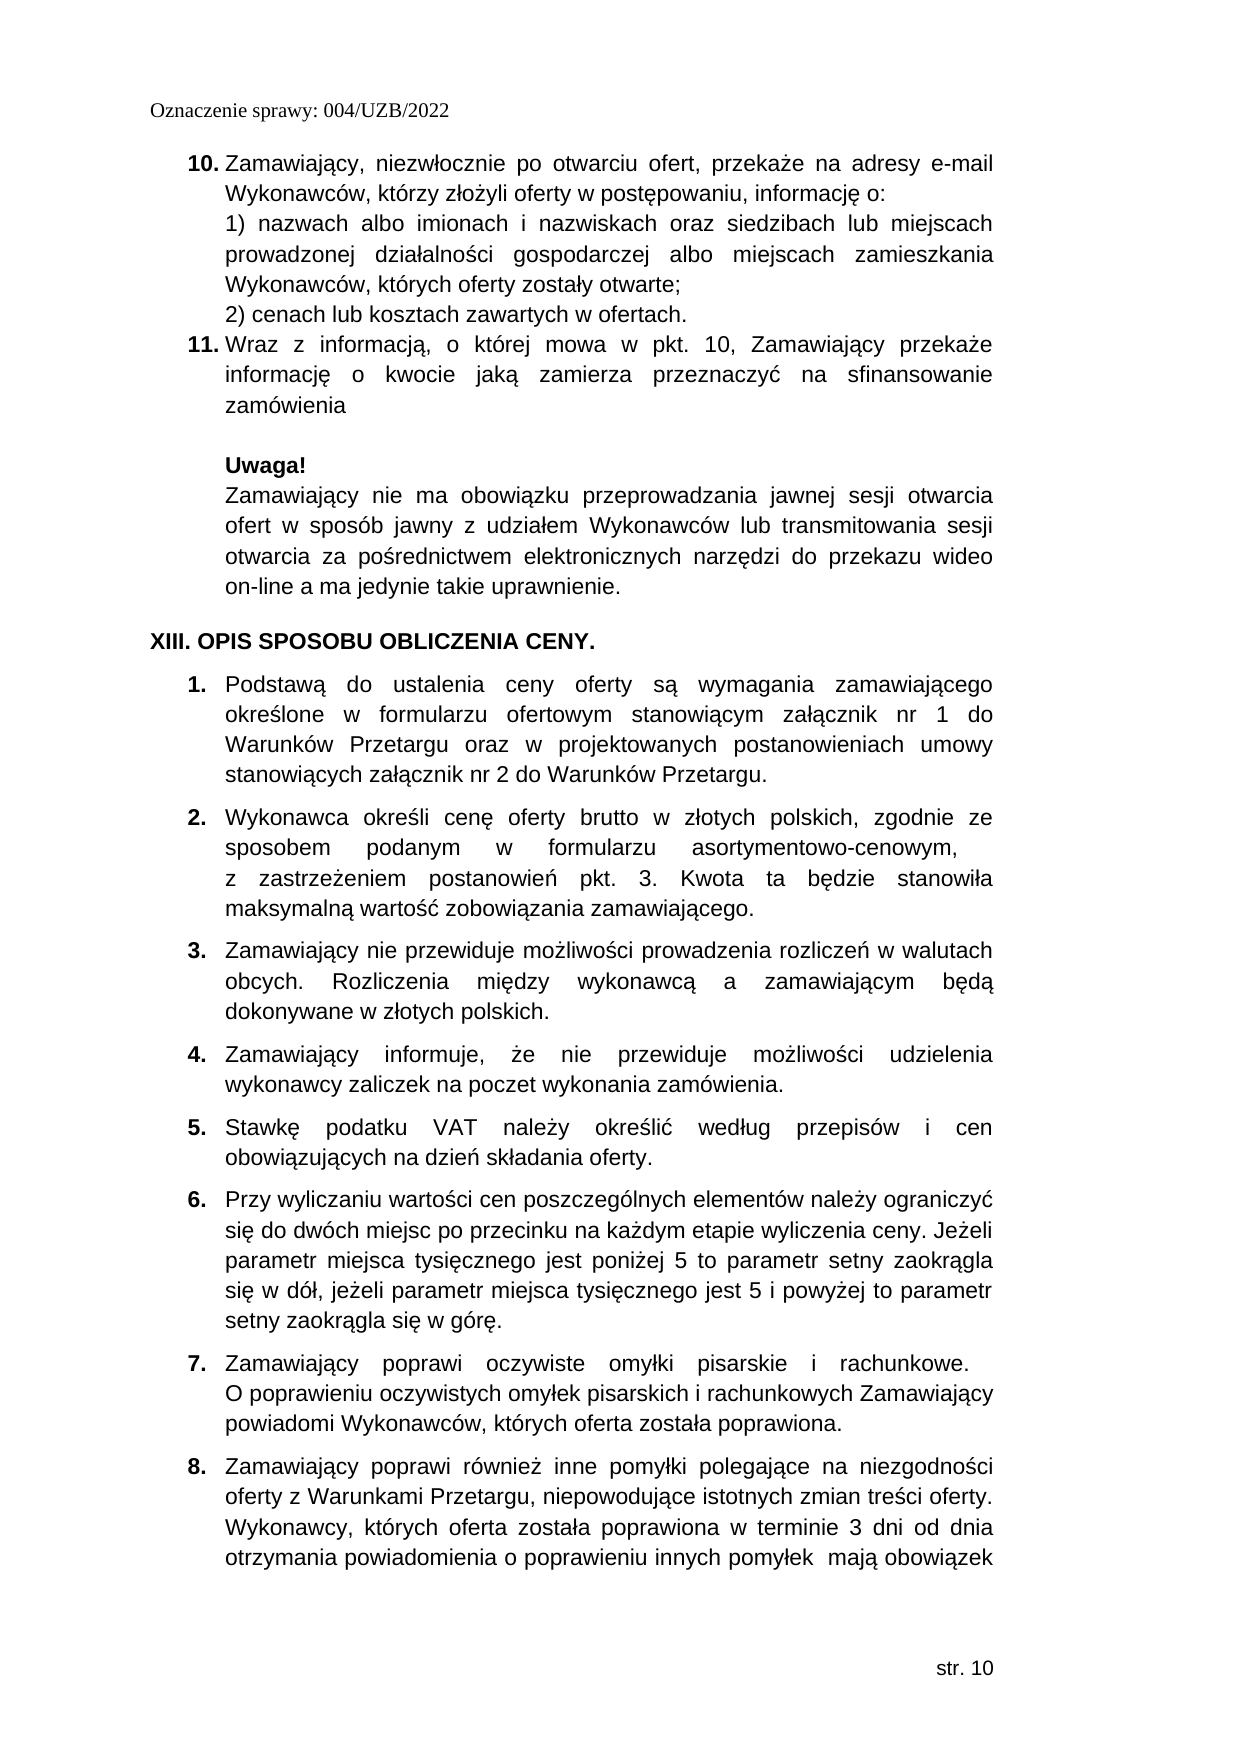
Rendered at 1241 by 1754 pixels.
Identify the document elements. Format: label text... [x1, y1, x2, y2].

list Podstawą do ustalenia ceny oferty są wymagania zamawiającego określone w formularzu ofertowym stanowiącym załącznik nr 1 do Warunków Przetargu oraz w projektowanych postanowieniach umowy stanowiących załącznik nr 2 do Warunków Przetargu. [187, 671, 994, 788]
list Zamawiający, niezwłocznie po otwarciu ofert, przekaże na adresy e-mail Wykonawców, którzy złożyli oferty w postępowaniu, informację o: [187, 150, 994, 207]
list Przy wyliczaniu wartości cen poszczególnych elementów należy ograniczyć się do dwóch miejsc po przecinku na każdym etapie wyliczenia ceny. Jeżeli parametr miejsca tysięcznego jest poniżej 5 to parametr setny zaokrągla się w dół, jeżeli parametr miejsca tysięcznego jest 5 i powyżej to parametr setny zaokrągla się w górę. [187, 1186, 994, 1334]
text 1) nazwach albo imionach i nazwiskach oraz siedzibach lub miejscach prowadzonej działalności gospodarczej albo miejscach zamieszkania Wykonawców, których oferty zostały otwarte; [225, 210, 994, 297]
text Zamawiający nie ma obowiązku przeprowadzania jawnej sesji otwarcia ofert w sposób jawny z udziałem Wykonawców lub transmitowania sesji otwarcia za pośrednictwem elektronicznych narzędzi do przekazu wideo on-line a ma jedynie takie uprawnienie. [225, 482, 994, 599]
text Uwaga! [225, 452, 994, 478]
list Zamawiający informuje, że nie przewiduje możliwości udzielenia wykonawcy zaliczek na poczet wykonania zamówienia. [187, 1041, 994, 1097]
text XIII. OPIS SPOSOBU OBLICZENIA CENY. [150, 628, 994, 654]
list Wykonawca określi cenę oferty brutto w złotych polskich, zgodnie ze sposobem podanym w formularzu asortymentowo-cenowym, z zastrzeżeniem postanowień pkt. 3. Kwota ta będzie stanowiła maksymalną wartość zobowiązania zamawiającego. [187, 804, 994, 921]
list Zamawiający poprawi oczywiste omyłki pisarskie i rachunkowe. O poprawieniu oczywistych omyłek pisarskich i rachunkowych Zamawiający powiadomi Wykonawców, których oferta została poprawiona. [187, 1350, 994, 1437]
list Stawkę podatku VAT należy określić według przepisów i cen obowiązujących na dzień składania oferty. [187, 1113, 994, 1170]
list Wraz z informacją, o której mowa w pkt. 10, Zamawiający przekaże informację o kwocie jaką zamierza przeznaczyć na sfinansowanie zamówienia [187, 331, 994, 418]
text 2) cenach lub kosztach zawartych w ofertach. [225, 301, 994, 327]
list Zamawiający nie przewiduje możliwości prowadzenia rozliczeń w walutach obcych. Rozliczenia między wykonawcą a zamawiającym będą dokonywane w złotych polskich. [187, 937, 994, 1024]
